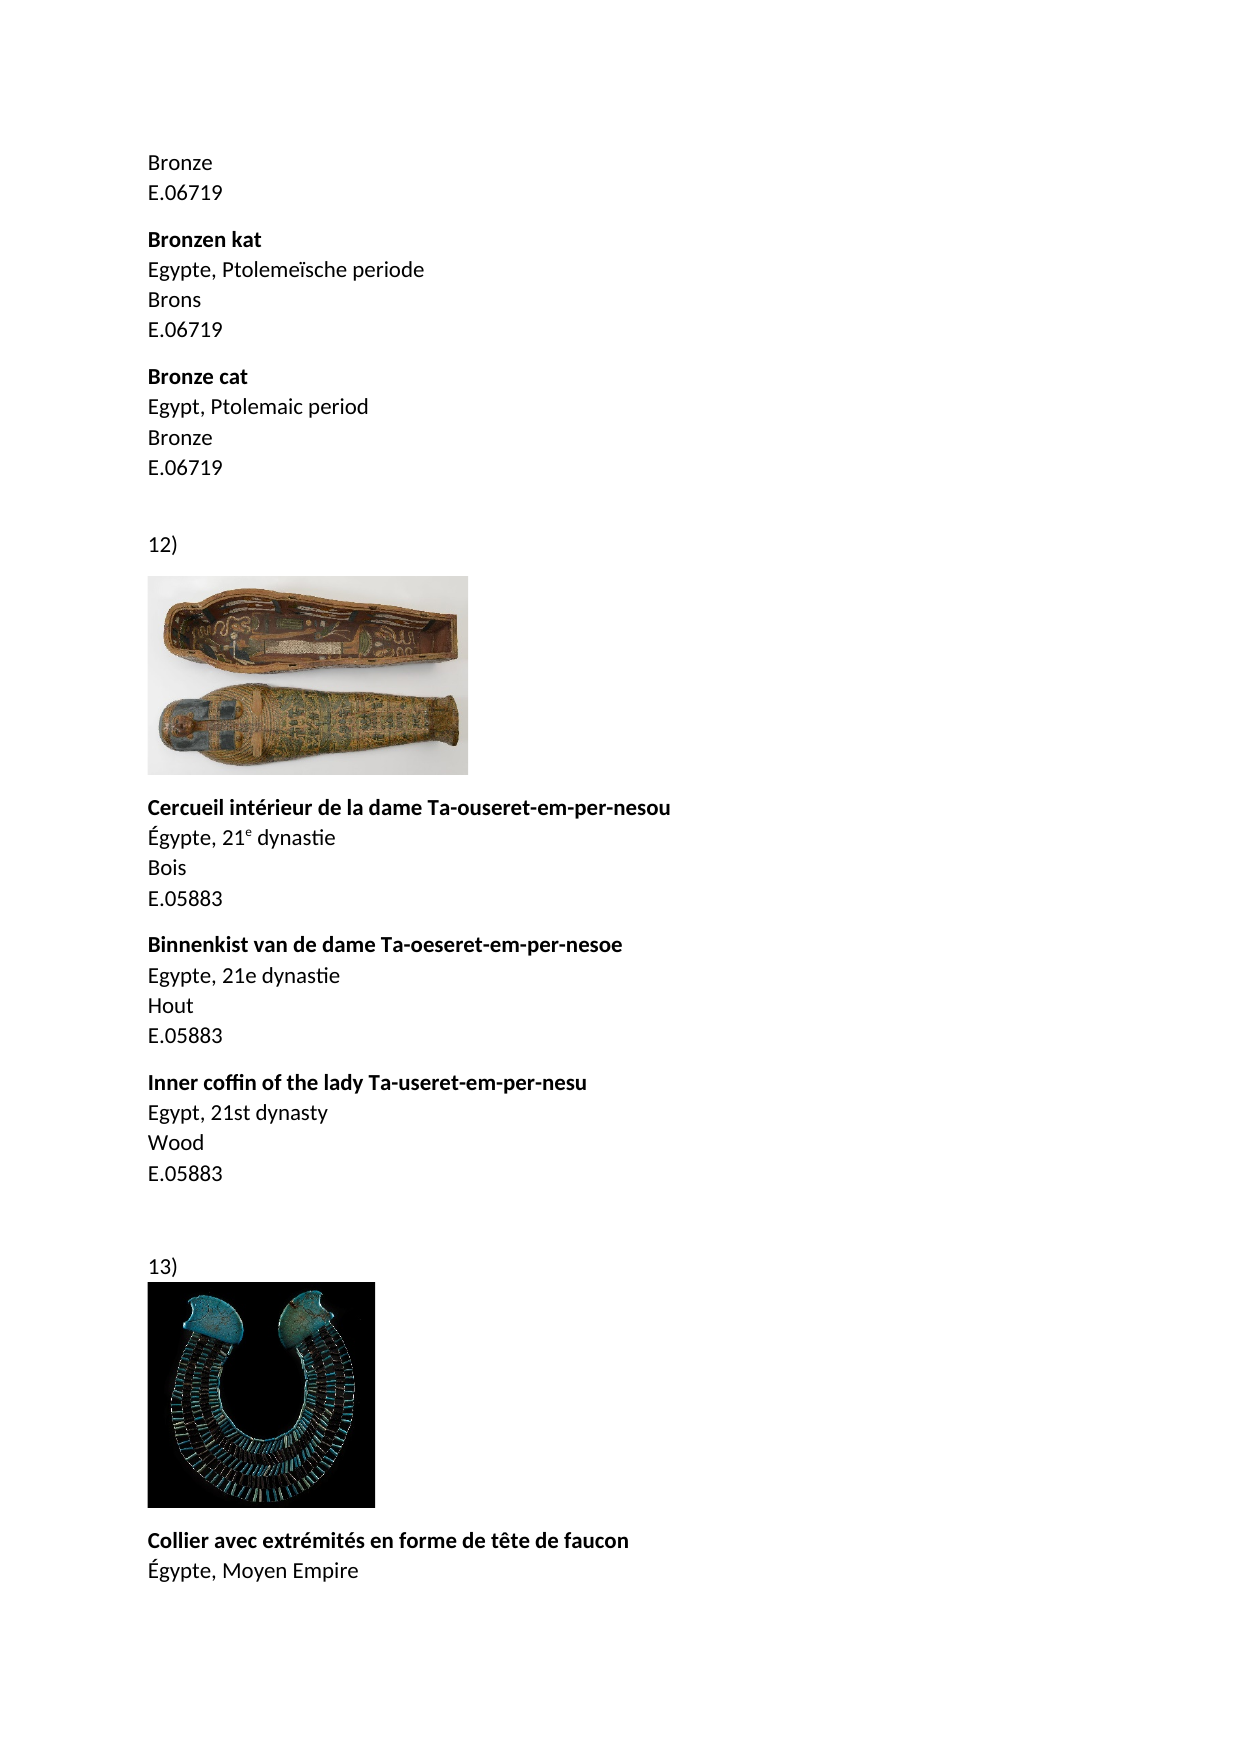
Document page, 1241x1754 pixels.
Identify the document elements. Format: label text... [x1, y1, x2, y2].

text Cercueil intérieur de la dame Ta-ouseret-em-per-nesou Égypte, 21e dynastie Bois E.05883 [148, 793, 1093, 912]
text Binnenkist van de dame Ta-oeseret-em-per-nesoe Egypte, 21e dynastie Hout E.05883 [148, 931, 1093, 1049]
text Inner coffin of the lady Ta-useret-em-per-nesu Egypt, 21st dynasty Wood E.05883 [148, 1068, 1093, 1187]
text Bronze cat Egypt, Ptolemaic period Bronze E.06719 [148, 362, 1093, 511]
text Bronzen kat Egypte, Ptolemeïsche periode Brons E.06719 [148, 225, 1093, 343]
text 12) [148, 530, 1093, 558]
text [148, 148, 1093, 206]
picture [147, 1282, 376, 1508]
text 13) [148, 1252, 1093, 1507]
picture [147, 576, 469, 775]
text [148, 1526, 1093, 1584]
